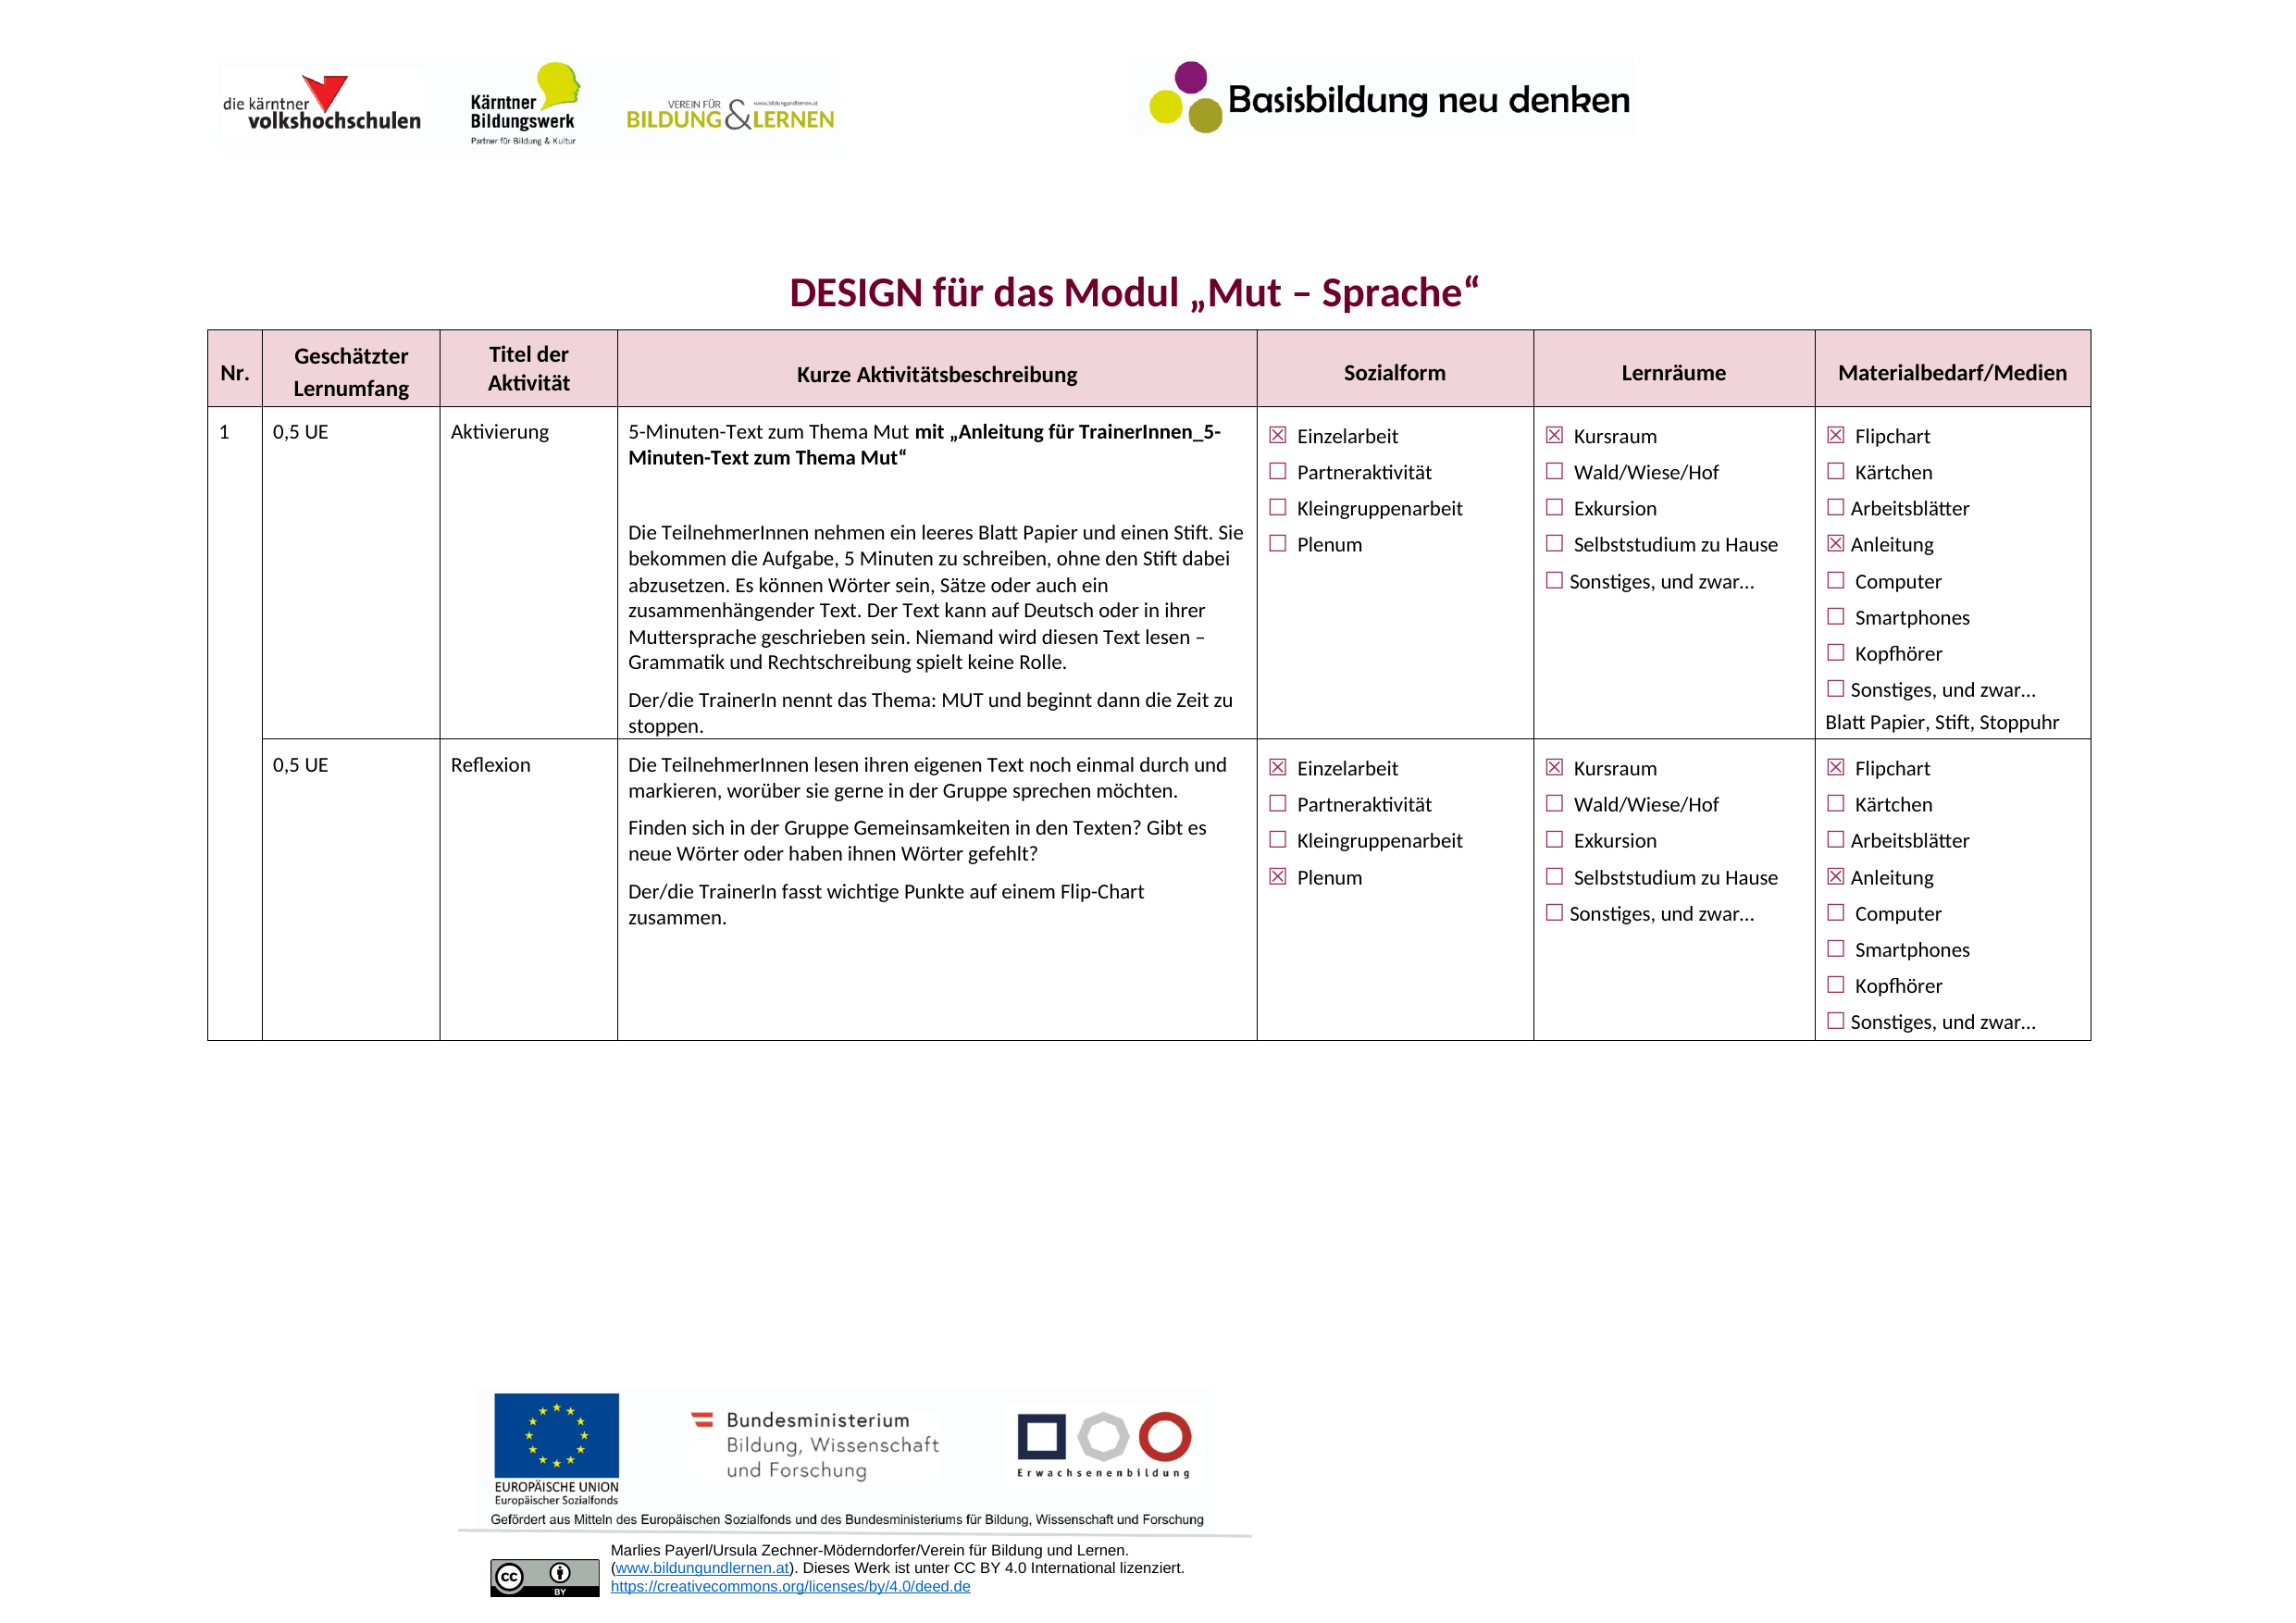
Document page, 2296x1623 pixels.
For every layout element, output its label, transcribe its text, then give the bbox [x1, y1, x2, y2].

table_cell Kursraum Wald/Wiese/Hof Exkursion Selbststudium zu Hause Sonstiges, und zwar… [1534, 407, 1815, 738]
table_header Titel der Aktivität [441, 330, 617, 406]
table_cell Kursraum Wald/Wiese/Hof Exkursion Selbststudium zu Hause Sonstiges, und zwar… [1534, 739, 1815, 1040]
table_cell Reflexion [441, 739, 617, 1040]
picture [1125, 57, 1635, 136]
table_cell Flipchart ☐ Kärtchen Arbeitsblätter Anleitung ☐ Computer ☐ Smartphones ☐ Kopfhörer ☐ Sonstiges, und zwar… [1816, 739, 2091, 1040]
table_header Nr. [208, 330, 262, 406]
table_header Geschätzter Lernumfang [263, 330, 440, 406]
table_cell 0,5 UE [263, 739, 440, 1040]
table_cell Einzelarbeit Partneraktivität Kleingruppenarbeit Plenum [1258, 739, 1533, 1040]
picture [475, 1389, 1214, 1530]
table_cell Einzelarbeit Partneraktivität Kleingruppenarbeit Plenum [1258, 407, 1533, 738]
table_header Sozialform [1258, 330, 1533, 406]
table_cell 1 [208, 407, 262, 1040]
picture [490, 1559, 600, 1597]
table_cell 5-Minuten-Text zum Thema Mut mit „Anleitung für TrainerInnen_5-Minuten-Text zum Thema Mut“ Die TeilnehmerInnen nehmen ein leeres Blatt Papier und einen Stift. Sie bekommen die Aufgabe, 5 Minuten zu schreiben, ohne den Stift dabei abzusetzen. Es können Wörter sein, Sätze oder auch ein zusammenhängender Text. Der Text kann auf Deutsch oder in ihrer Muttersprache geschrieben sein. Niemand wird diesen Text lesen – Grammatik und Rechtschreibung spielt keine Rolle. Der/die TrainerIn nennt das Thema: MUT und beginnt dann die Zeit zu stoppen. [618, 407, 1257, 738]
table_header Lernräume [1534, 330, 1815, 406]
table_cell Flipchart ☐ Kärtchen Arbeitsblätter Anleitung ☐ Computer ☐ Smartphones ☐ Kopfhörer ☐ Sonstiges, und zwar… Blatt Papier, Stift, Stoppuhr [1816, 407, 2091, 738]
table_header Kurze Aktivitätsbeschreibung [618, 330, 1257, 406]
table_header Materialbedarf/Medien [1816, 330, 2091, 406]
table_cell Die TeilnehmerInnen lesen ihren eigenen Text noch einmal durch und markieren, worüber sie gerne in der Gruppe sprechen möchten. Finden sich in der Gruppe Gemeinsamkeiten in den Texten? Gibt es neue Wörter oder haben ihnen Wörter gefehlt? Der/die TrainerIn fasst wichtige Punkte auf einem Flip-Chart zusammen. [618, 739, 1257, 1040]
picture [216, 57, 840, 154]
table_cell 0,5 UE [263, 407, 440, 738]
table_cell Aktivierung [441, 407, 617, 738]
text DESIGN für das Modul „Mut – Sprache“ [208, 266, 2063, 317]
